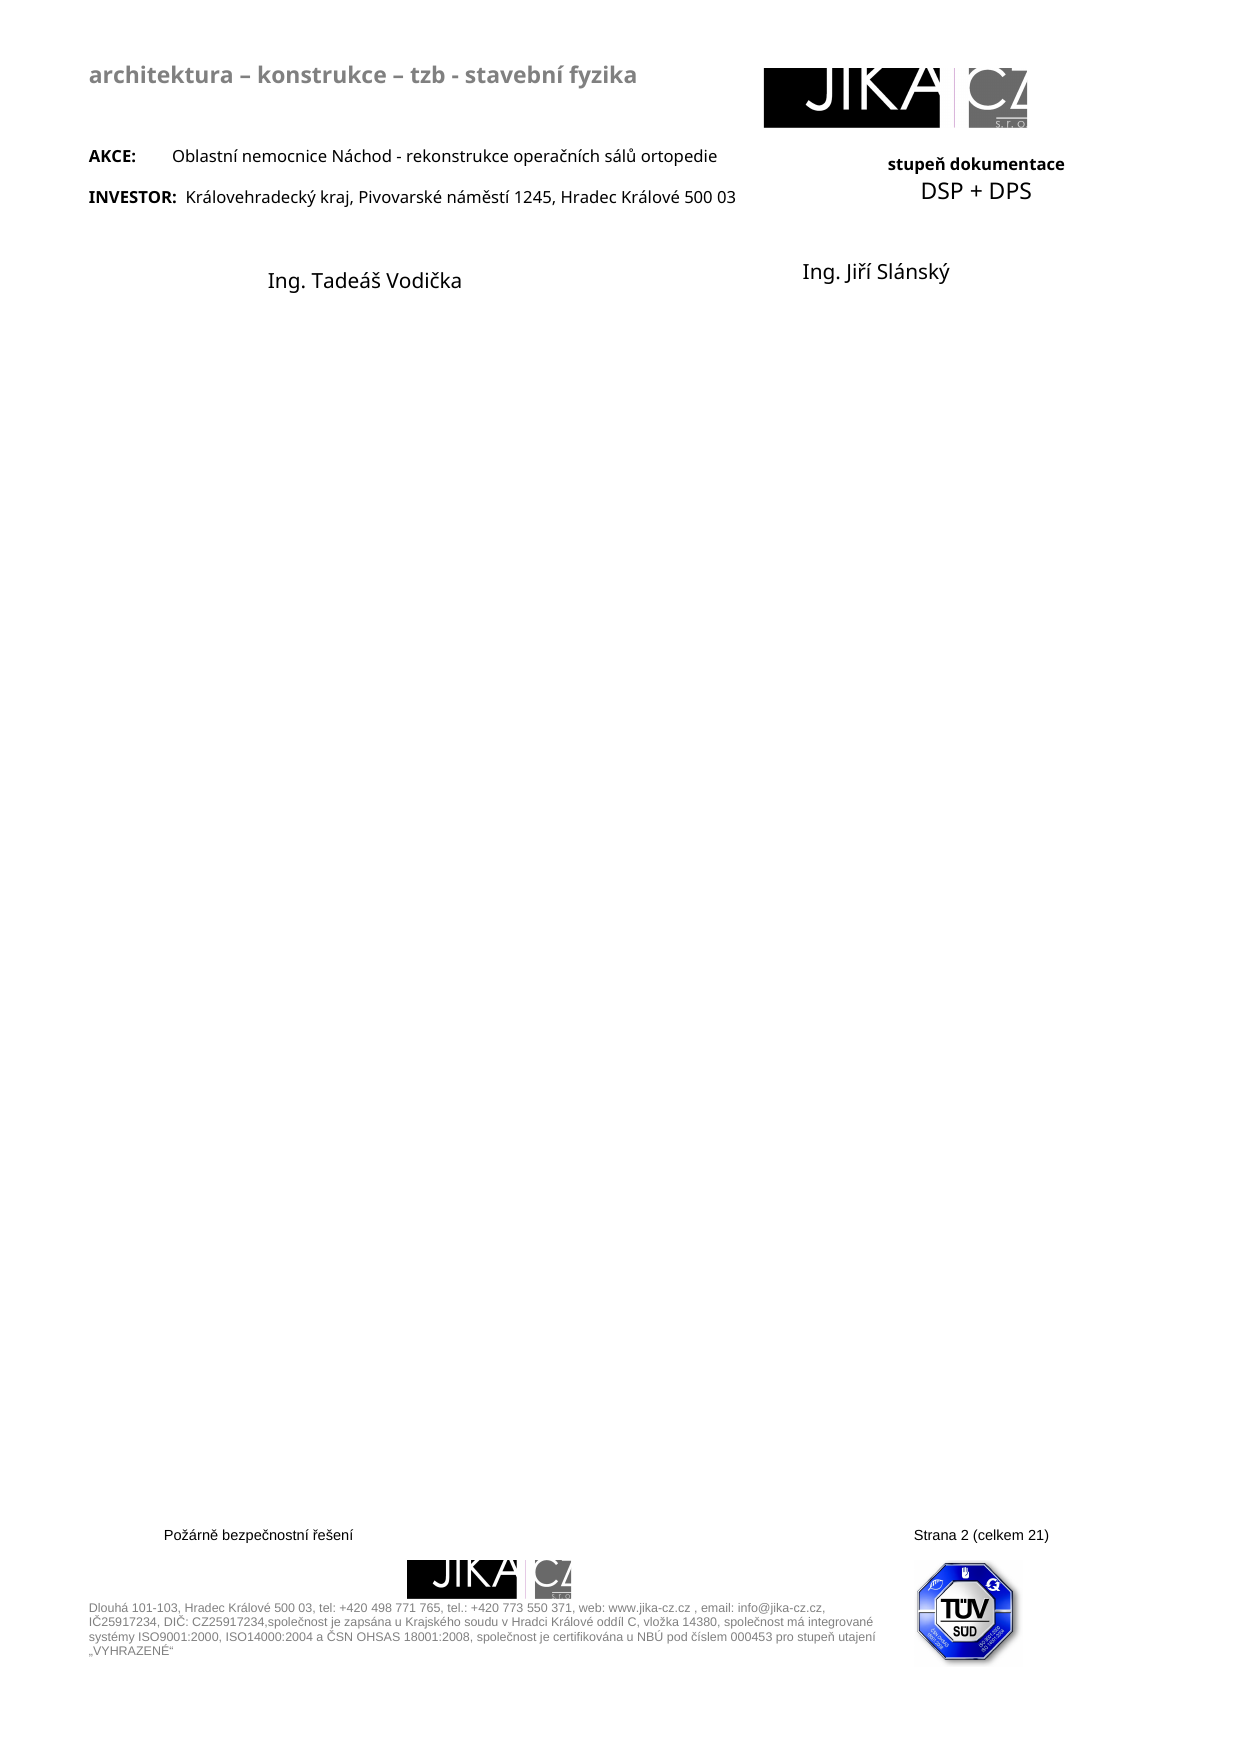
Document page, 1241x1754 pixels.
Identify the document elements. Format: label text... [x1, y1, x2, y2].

picture [407, 1560, 572, 1599]
picture [914, 1560, 1024, 1667]
table_cell Ing. Tadeáš Vodička [106, 248, 624, 297]
picture [763, 68, 1028, 128]
table_cell Ing. Jiří Slánský [624, 248, 1134, 297]
